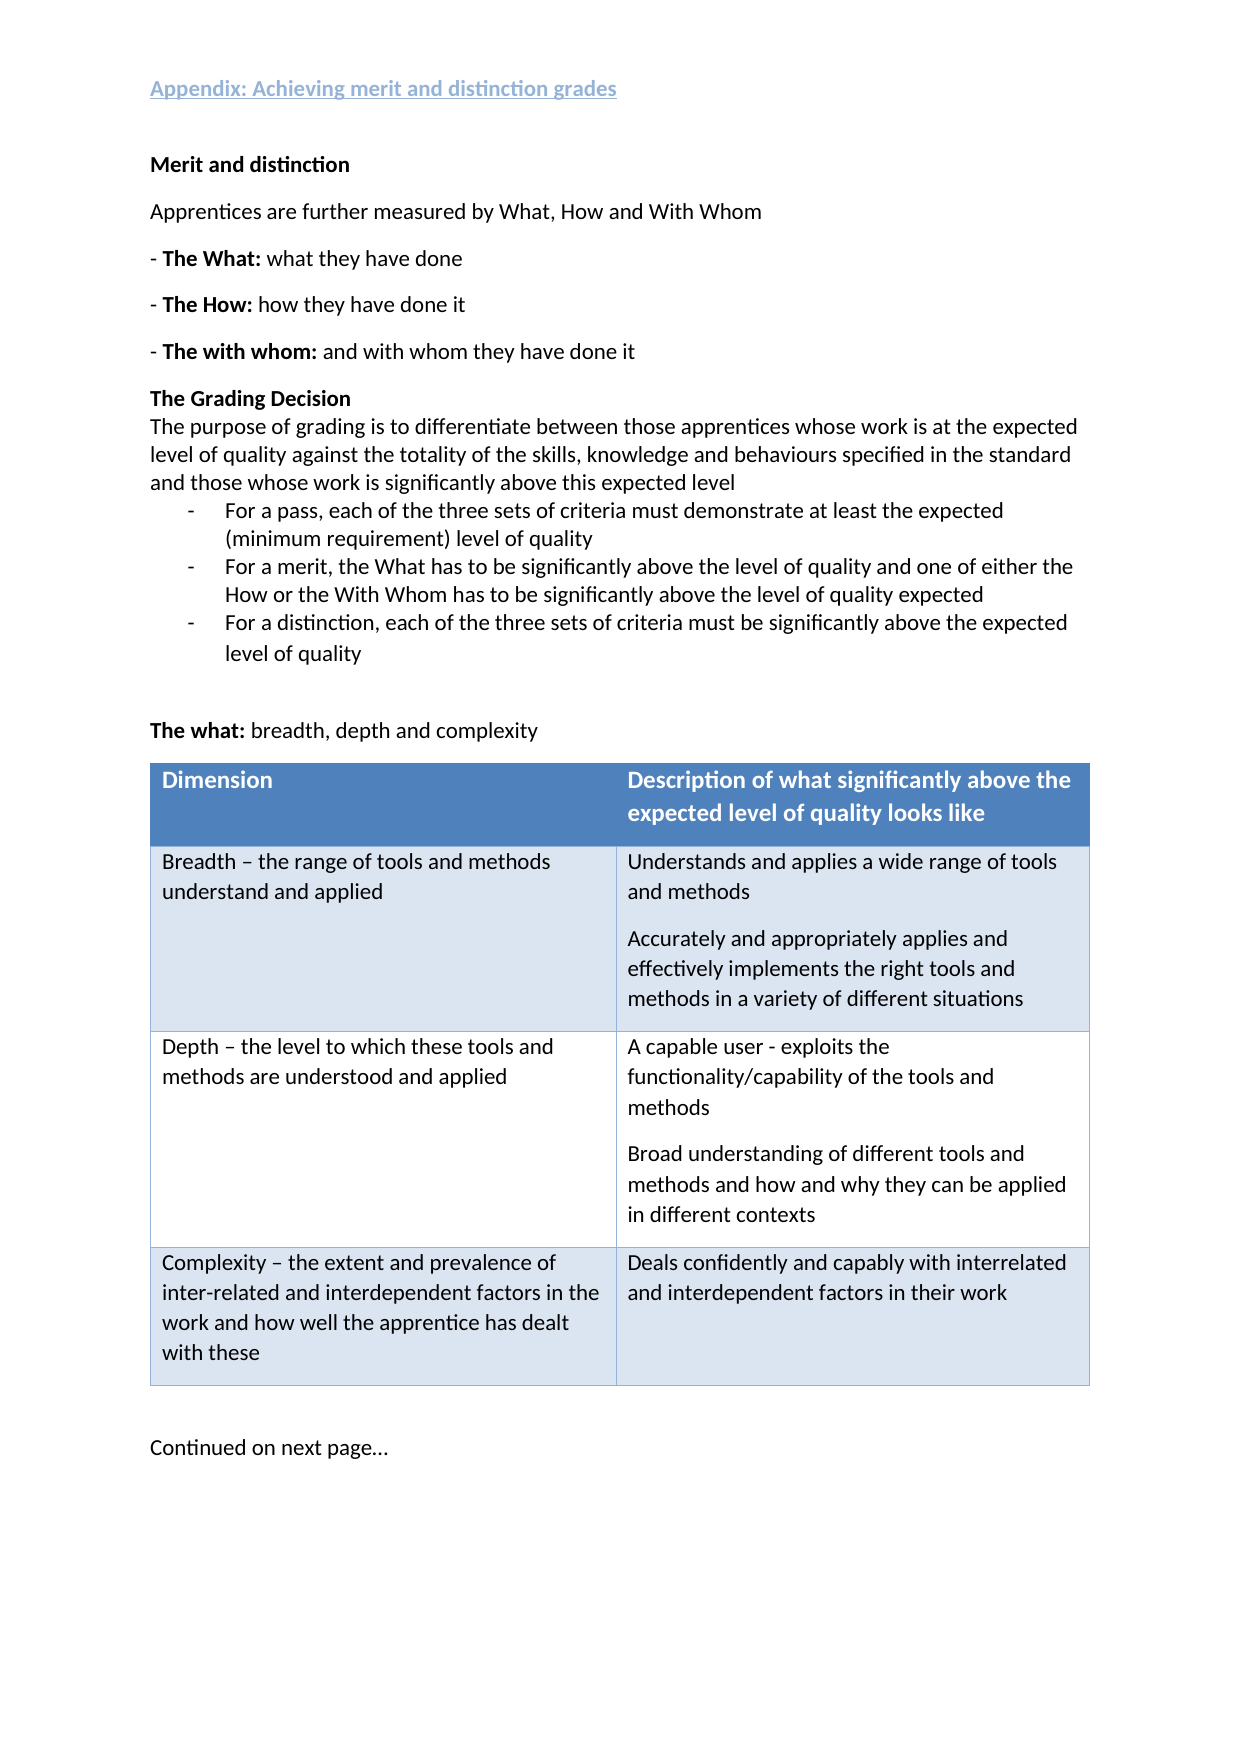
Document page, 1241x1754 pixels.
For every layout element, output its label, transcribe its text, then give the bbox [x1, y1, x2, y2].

text The Grading Decision [150, 384, 1090, 412]
list For a merit, the What has to be significantly above the level of quality and one of either the How or the With Whom has to be significantly above the level of quality expected [187, 552, 1090, 608]
table_cell Depth – the level to which these tools and methods are understood and applied [151, 1032, 616, 1247]
text - The How: how they have done it [150, 291, 1090, 319]
table_cell Breadth – the range of tools and methods understand and applied [151, 847, 616, 1031]
text Apprentices are further measured by What, How and With Whom [150, 197, 1090, 225]
text Continued on next page… [150, 1433, 1090, 1461]
text The what: breadth, depth and complexity [150, 716, 1090, 744]
text The purpose of grading is to differentiate between those apprentices whose work is at the expected level of quality against the totality of the skills, knowledge and behaviours specified in the standard and those whose work is significantly above this expected level [150, 412, 1090, 496]
table_cell Complexity – the extent and prevalence of inter-related and interdependent factors in the work and how well the apprentice has dealt with these [151, 1248, 616, 1385]
table_cell A capable user - exploits the functionality/capability of the tools and methods Broad understanding of different tools and methods and how and why they can be applied in different contexts [617, 1032, 1089, 1247]
table_header Dimension [151, 764, 616, 846]
list For a distinction, each of the three sets of criteria must be significantly above the expected level of quality [187, 608, 1090, 667]
table_header Description of what significantly above the expected level of quality looks like [617, 764, 1089, 846]
text Merit and distinction [150, 150, 1090, 178]
text - The What: what they have done [150, 244, 1090, 272]
text - The with whom: and with whom they have done it [150, 337, 1090, 366]
table_cell Deals confidently and capably with interrelated and interdependent factors in their work [617, 1248, 1089, 1385]
list For a pass, each of the three sets of criteria must demonstrate at least the expected (minimum requirement) level of quality [187, 496, 1090, 552]
table_cell Understands and applies a wide range of tools and methods Accurately and appropriately applies and effectively implements the right tools and methods in a variety of different situations [617, 847, 1089, 1031]
